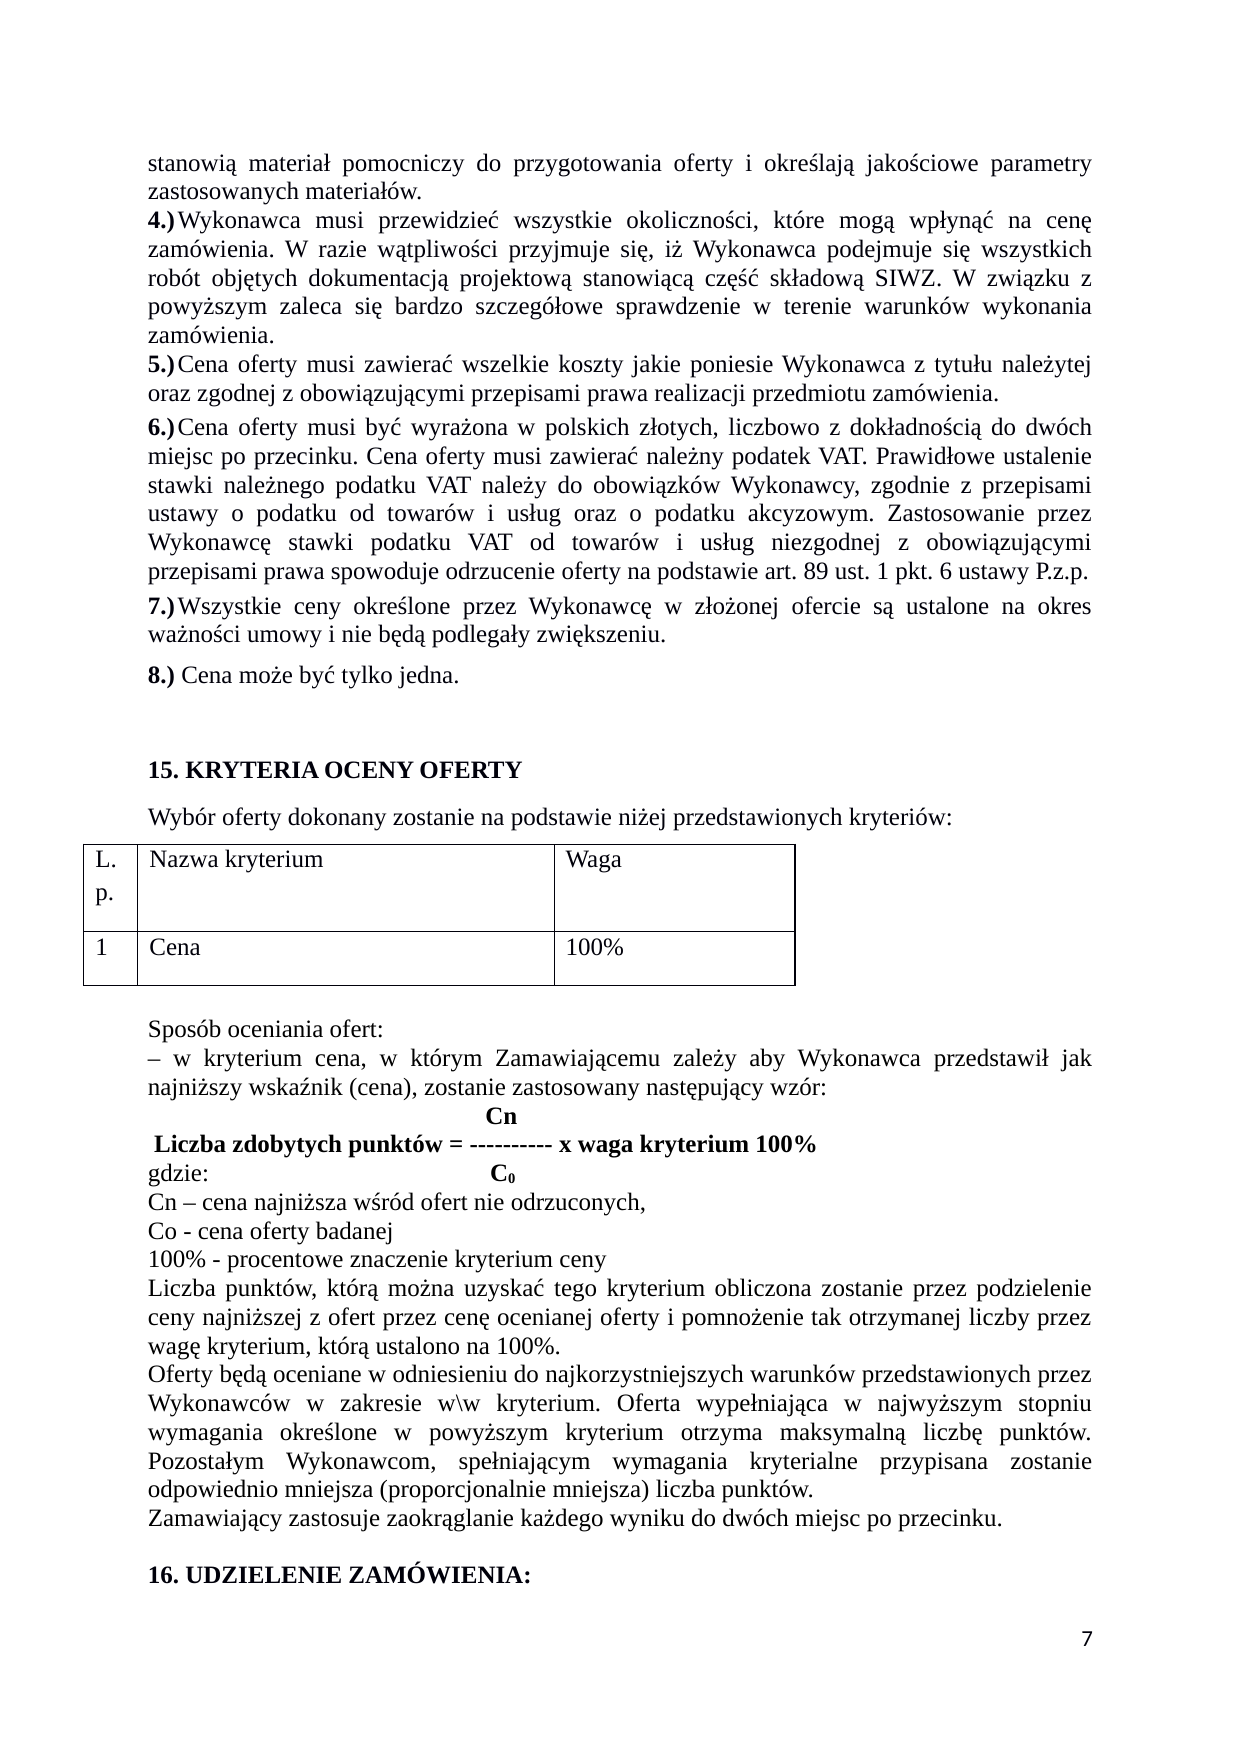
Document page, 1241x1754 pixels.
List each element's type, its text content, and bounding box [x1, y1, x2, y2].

text – w kryterium cena, w którym Zamawiającemu zależy aby Wykonawca przedstawił jak najniższy wskaźnik (cena), zostanie zastosowany następujący wzór: [148, 1043, 1093, 1101]
table_header Waga [555, 845, 794, 931]
text 8.) Cena może być tylko jedna. [148, 660, 1093, 689]
text gdzie: C0 [148, 1158, 1093, 1187]
text Wybór oferty dokonany zostanie na podstawie niżej przedstawionych kryteriów: [148, 802, 1093, 831]
text 5.) Cena oferty musi zawierać wszelkie koszty jakie poniesie Wykonawca z tytułu należytej oraz zgodnej z obowiązującymi przepisami prawa realizacji przedmiotu zamówienia. [148, 349, 1093, 406]
text 4.) Wykonawca musi przewidzieć wszystkie okoliczności, które mogą wpłynąć na cenę zamówienia. W razie wątpliwości przyjmuje się, iż Wykonawca podejmuje się wszystkich robót objętych dokumentacją projektową stanowiącą część składową SIWZ. W związku z powyższym zaleca się bardzo szczegółowe sprawdzenie w terenie warunków wykonania zamówienia. [148, 205, 1093, 349]
text Liczba punktów, którą można uzyskać tego kryterium obliczona zostanie przez podzielenie ceny najniższej z ofert przez cenę ocenianej oferty i pomnożenie tak otrzymanej liczby przez wagę kryterium, którą ustalono na 100%. [148, 1273, 1093, 1359]
table_cell Cena [138, 932, 554, 985]
table_cell 100% [555, 932, 794, 985]
text 16. UDZIELENIE ZAMÓWIENIA: [148, 1560, 1093, 1589]
text 100% - procentowe znaczenie kryterium ceny [148, 1244, 1093, 1273]
table_cell 1 [84, 932, 137, 985]
text Zamawiający zastosuje zaokrąglanie każdego wyniku do dwóch miejsc po przecinku. [148, 1503, 1093, 1532]
text Oferty będą oceniane w odniesieniu do najkorzystniejszych warunków przedstawionych przez Wykonawców w zakresie w\w kryterium. Oferta wypełniająca w najwyższym stopniu wymagania określone w powyższym kryterium otrzyma maksymalną liczbę punktów. Pozostałym Wykonawcom, spełniającym wymagania kryterialne przypisana zostanie odpowiednio mniejsza (proporcjonalnie mniejsza) liczba punktów. [148, 1359, 1093, 1503]
text Cn – cena najniższa wśród ofert nie odrzuconych, [148, 1187, 1093, 1216]
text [148, 148, 1093, 205]
text Sposób oceniania ofert: [148, 1014, 1093, 1043]
table_header Nazwa kryterium [138, 845, 554, 931]
table_header L.p. [84, 845, 137, 931]
text 7.) Wszystkie ceny określone przez Wykonawcę w złożonej ofercie są ustalone na okres ważności umowy i nie będą podlegały zwiększeniu. [148, 591, 1093, 648]
text 15. KRYTERIA OCENY OFERTY [148, 755, 1093, 783]
text Co - cena oferty badanej [148, 1216, 1093, 1244]
text 6.) Cena oferty musi być wyrażona w polskich złotych, liczbowo z dokładnością do dwóch miejsc po przecinku. Cena oferty musi zawierać należny podatek VAT. Prawidłowe ustalenie stawki należnego podatku VAT należy do obowiązków Wykonawcy, zgodnie z przepisami ustawy o podatku od towarów i usług oraz o podatku akcyzowym. Zastosowanie przez Wykonawcę stawki podatku VAT od towarów i usług niezgodnej z obowiązującymi przepisami prawa spowoduje odrzucenie oferty na podstawie art. 89 ust. 1 pkt. 6 ustawy P.z.p. [148, 412, 1093, 585]
text Cn [148, 1101, 1093, 1129]
text Liczba zdobytych punktów = ---------- x waga kryterium 100% [148, 1129, 1093, 1158]
